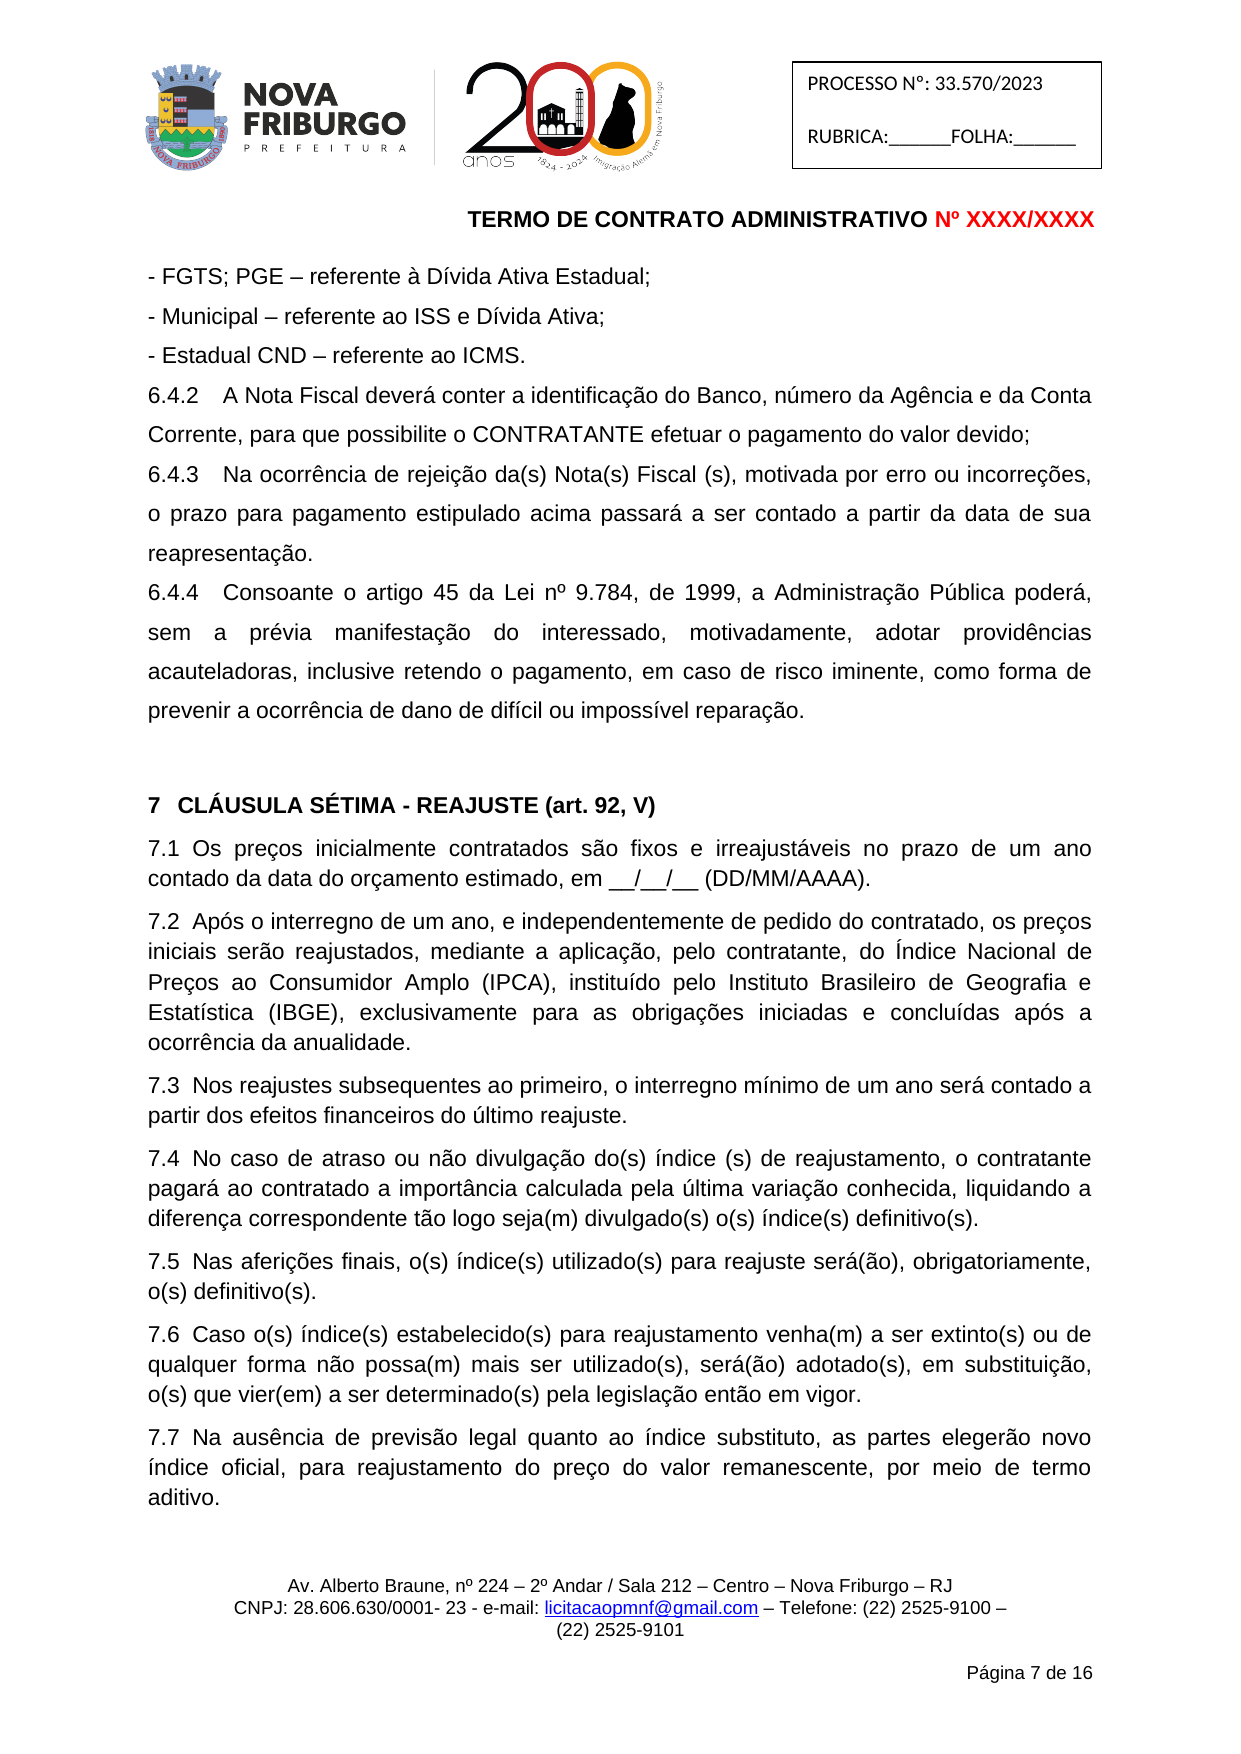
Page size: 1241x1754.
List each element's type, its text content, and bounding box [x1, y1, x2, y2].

list Caso o(s) índice(s) estabelecido(s) para reajustamento venha(m) a ser extinto(s) ou de qualquer forma não possa(m) mais ser utilizado(s), será(ão) adotado(s), em substituição, o(s) que vier(em) a ser determinado(s) pela legislação então em vigor. [148, 1321, 1092, 1407]
list - Estadual CND – referente ao ICMS. [148, 342, 1092, 368]
picture [118, 29, 695, 200]
list A Nota Fiscal deverá conter a identificação do Banco, número da Agência e da Conta Corrente, para que possibilite o CONTRATANTE efetuar o pagamento do valor devido; [148, 382, 1092, 447]
list Nas aferições finais, o(s) índice(s) utilizado(s) para reajuste será(ão), obrigatoriamente, o(s) definitivo(s). [148, 1248, 1092, 1304]
list Os preços inicialmente contratados são fixos e irreajustáveis no prazo de um ano contado da data do orçamento estimado, em __/__/__ (DD/MM/AAAA). [148, 835, 1092, 892]
list Após o interregno de um ano, e independentemente de pedido do contratado, os preços iniciais serão reajustados, mediante a aplicação, pelo contratante, do Índice Nacional de Preços ao Consumidor Amplo (IPCA), instituído pelo Instituto Brasileiro de Geografia e Estatística (IBGE), exclusivamente para as obrigações iniciadas e concluídas após a ocorrência da anualidade. [148, 908, 1092, 1055]
list Nos reajustes subsequentes ao primeiro, o interregno mínimo de um ano será contado a partir dos efeitos financeiros do último reajuste. [148, 1072, 1092, 1128]
list CLÁUSULA SÉTIMA - REAJUSTE (art. 92, V) [148, 792, 1092, 819]
list Na ocorrência de rejeição da(s) Nota(s) Fiscal (s), motivada por erro ou incorreções, o prazo para pagamento estipulado acima passará a ser contado a partir da data de sua reapresentação. [148, 461, 1092, 566]
list Na ausência de previsão legal quanto ao índice substituto, as partes elegerão novo índice oficial, para reajustamento do preço do valor remanescente, por meio de termo aditivo. [148, 1424, 1092, 1510]
list - FGTS; PGE – referente à Dívida Ativa Estadual; [148, 263, 1092, 289]
list No caso de atraso ou não divulgação do(s) índice (s) de reajustamento, o contratante pagará ao contratado a importância calculada pela última variação conhecida, liquidando a diferença correspondente tão logo seja(m) divulgado(s) o(s) índice(s) definitivo(s). [148, 1144, 1092, 1231]
list - Municipal – referente ao ISS e Dívida Ativa; [148, 303, 1092, 329]
list Consoante o artigo 45 da Lei nº 9.784, de 1999, a Administração Pública poderá, sem a prévia manifestação do interessado, motivadamente, adotar providências acauteladoras, inclusive retendo o pagamento, em caso de risco iminente, como forma de prevenir a ocorrência de dano de difícil ou impossível reparação. [148, 579, 1092, 724]
